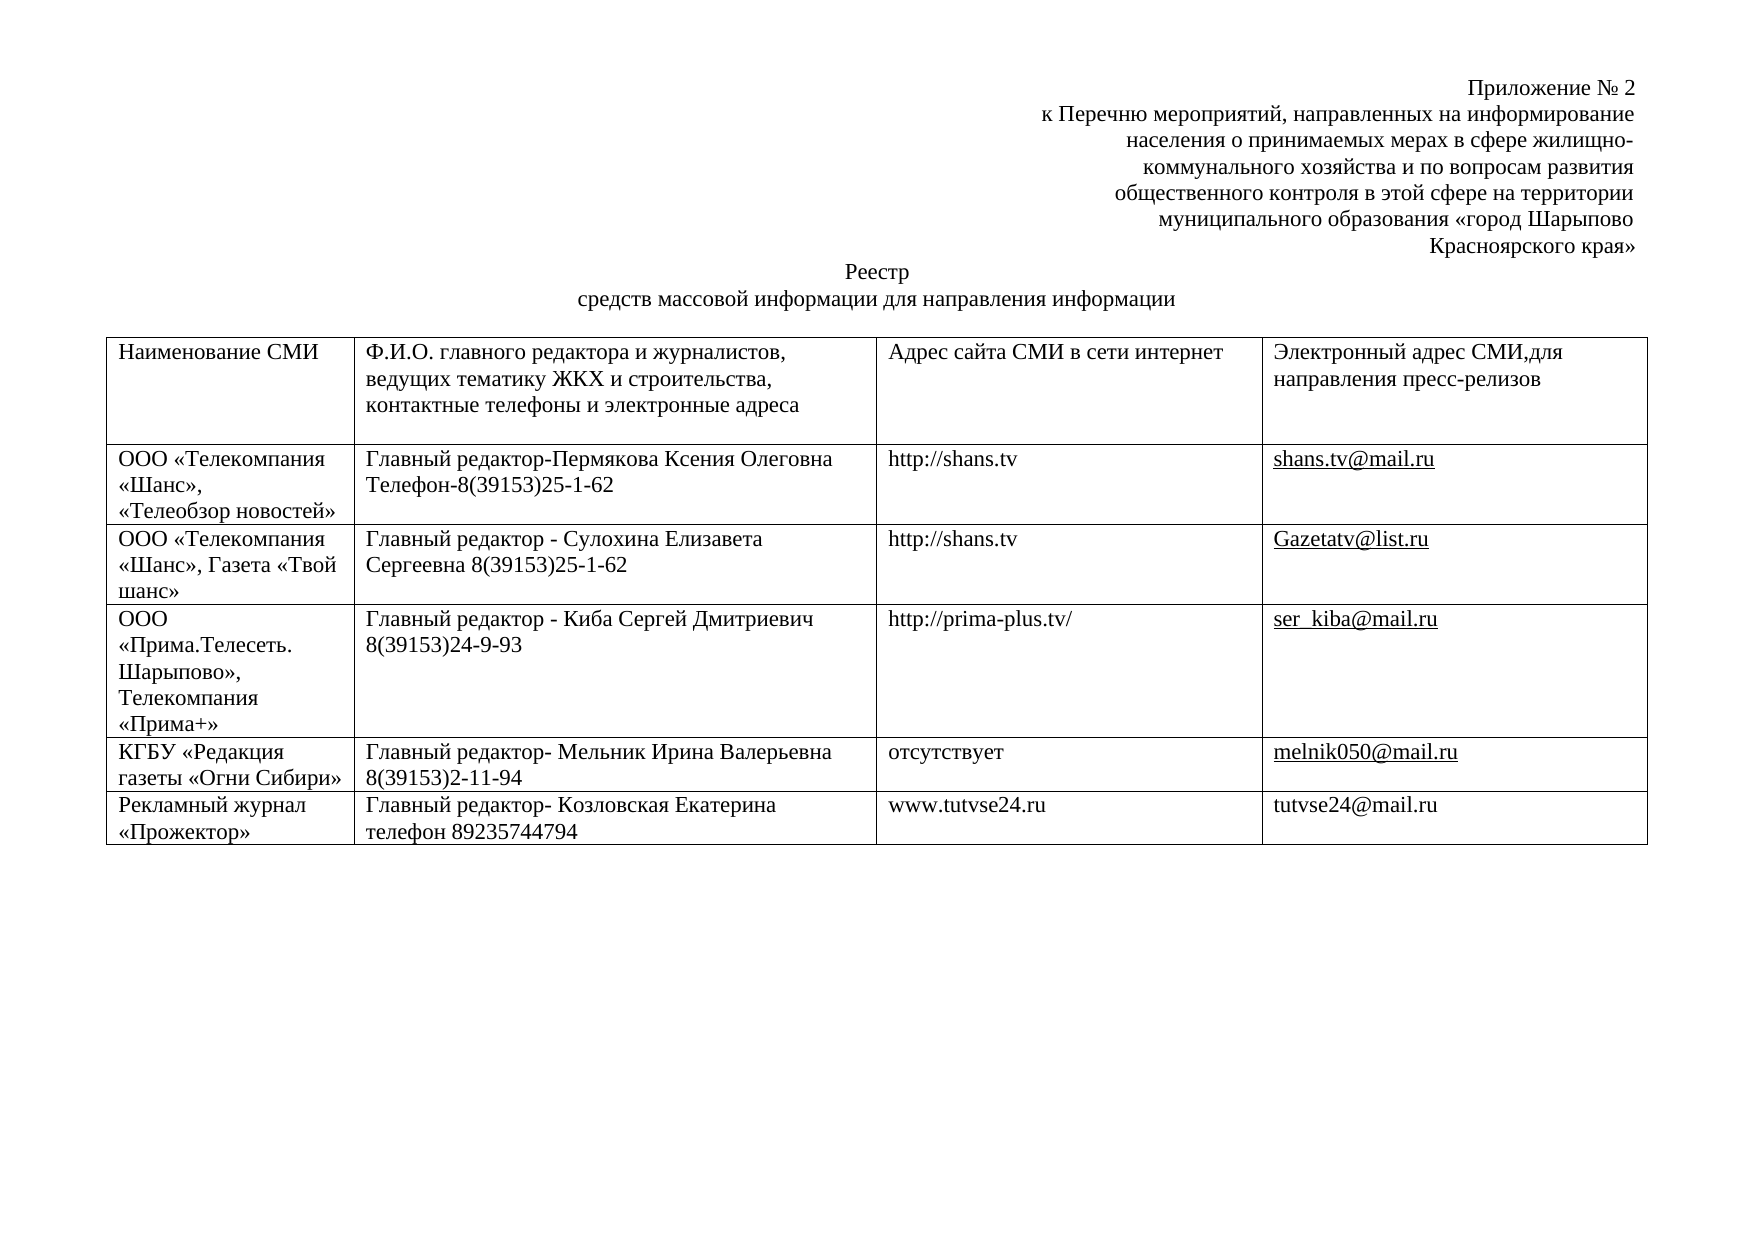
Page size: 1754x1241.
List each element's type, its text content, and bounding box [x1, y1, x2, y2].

table_cell http://prima-plus.tv/ [877, 605, 1262, 737]
table_cell отсутствует [877, 738, 1262, 791]
table_header Электронный адрес СМИ,для направления пресс-релизов [1263, 338, 1647, 444]
table_cell http://shans.tv [877, 445, 1262, 524]
table_cell Gazetatv@list.ru [1263, 525, 1647, 604]
table_header Наименование СМИ [107, 338, 354, 444]
table_cell ООО «Телекомпания «Шанс», Газета «Твой шанс» [107, 525, 354, 604]
table_cell ser_kiba@mail.ru [1263, 605, 1647, 737]
table_cell shans.tv@mail.ru [1263, 445, 1647, 524]
table_cell Рекламный журнал «Прожектор» [107, 792, 354, 844]
table_cell melnik050@mail.ru [1263, 738, 1647, 791]
table_cell Главный редактор- Мельник Ирина Валерьевна 8(39153)2-11-94 [355, 738, 876, 791]
table_header Адрес сайта СМИ в сети интернет [877, 338, 1262, 444]
table_cell tutvse24@mail.ru [1263, 792, 1647, 844]
table_cell КГБУ «Редакция газеты «Огни Сибири» [107, 738, 354, 791]
table_cell ООО «Прима.Телесеть. Шарыпово», Телекомпания «Прима+» [107, 605, 354, 737]
table_cell Главный редактор - Киба Сергей Дмитриевич 8(39153)24-9-93 [355, 605, 876, 737]
table_cell Главный редактор- Козловская Екатерина телефон 89235744794 [355, 792, 876, 844]
table_header Ф.И.О. главного редактора и журналистов, ведущих тематику ЖКХ и строительства, контактные телефоны и электронные адреса [355, 338, 876, 444]
table_cell Главный редактор - Сулохина Елизавета Сергеевна 8(39153)25-1-62 [355, 525, 876, 604]
table_cell ООО «Телекомпания «Шанс», «Телеобзор новостей» [107, 445, 354, 524]
table_cell http://shans.tv [877, 525, 1262, 604]
table_cell Главный редактор-Пермякова Ксения Олеговна Телефон-8(39153)25-1-62 [355, 445, 876, 524]
table_cell www.tutvse24.ru [877, 792, 1262, 844]
